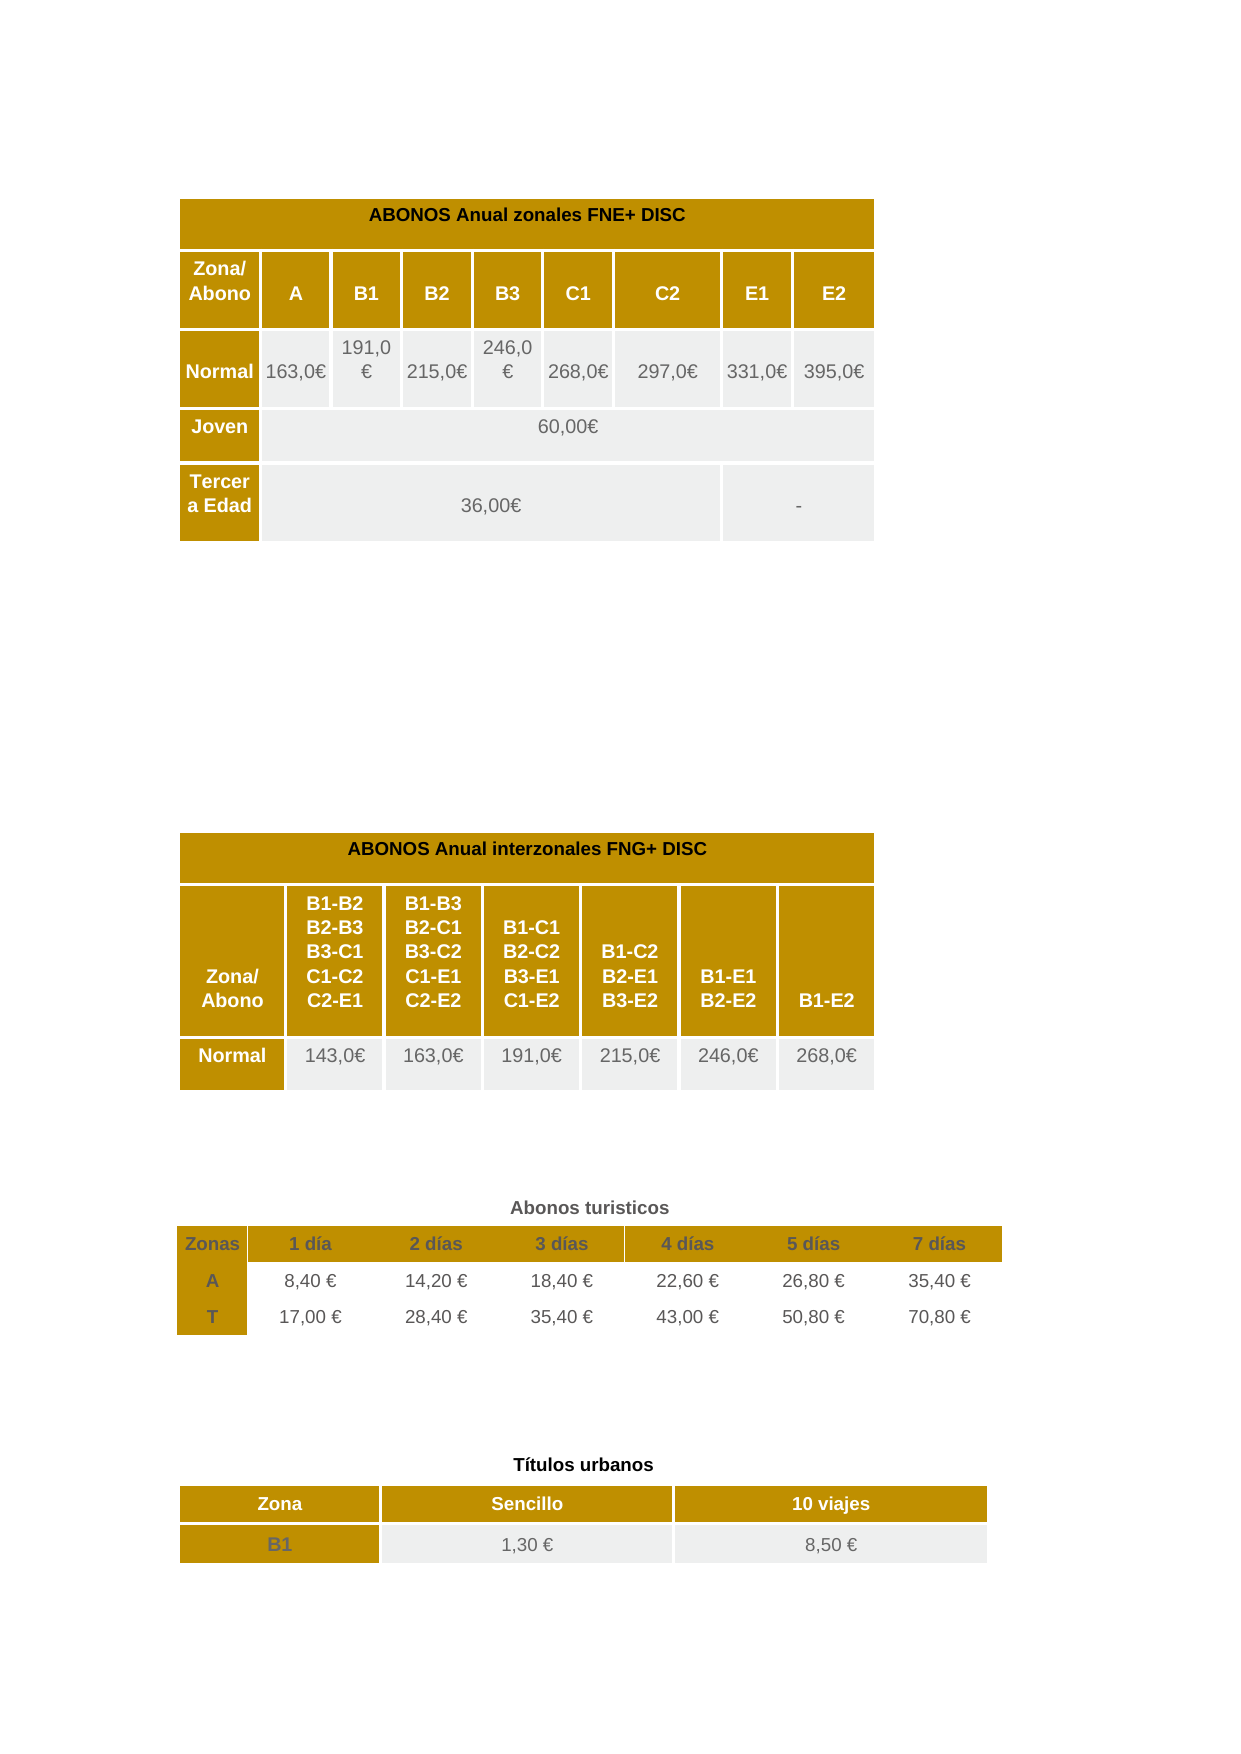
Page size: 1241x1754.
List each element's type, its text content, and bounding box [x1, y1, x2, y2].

table_cell E2 [794, 252, 874, 328]
table_cell B1-B3 B2-C1 B3-C2 C1-E1 C2-E2 [386, 886, 481, 1036]
table_cell 35,40 € [876, 1262, 1002, 1299]
table_cell 35,40 € [499, 1299, 624, 1335]
table_cell Normal [180, 1039, 284, 1090]
table_cell 18,40 € [499, 1262, 624, 1299]
table_cell Zona/ Abono [180, 886, 284, 1036]
table_cell Sencillo [382, 1486, 672, 1522]
table_cell 10 viajes [675, 1486, 987, 1522]
table_cell Normal [180, 331, 259, 407]
table_cell 2 días [373, 1226, 499, 1262]
table_cell 36,00€ [262, 465, 720, 541]
table_cell E1 [723, 252, 791, 328]
table_header Títulos urbanos [180, 1446, 987, 1482]
table_cell 215,0€ [403, 331, 471, 407]
table_cell B2 [403, 252, 471, 328]
table_cell B1-B2 B2-B3 B3-C1 C1-C2 C2-E1 [287, 886, 382, 1036]
table_cell 143,0€ [287, 1039, 382, 1090]
table_cell B1 [180, 1525, 379, 1563]
table_cell 28,40 € [373, 1299, 499, 1335]
table_cell - [723, 465, 874, 541]
table_cell A [177, 1262, 247, 1299]
table_cell 331,0€ [723, 331, 791, 407]
table_cell 14,20 € [373, 1262, 499, 1299]
table_cell 163,0€ [386, 1039, 481, 1090]
table_cell B3 [474, 252, 541, 328]
table_cell 4 días [625, 1226, 750, 1262]
table_cell 246,0€ [474, 331, 541, 407]
table_cell 50,80 € [750, 1299, 876, 1335]
table_cell C1 [544, 252, 612, 328]
table_cell 22,60 € [625, 1262, 750, 1299]
table_cell 8,40 € [248, 1262, 373, 1299]
table_cell 17,00 € [248, 1299, 373, 1335]
table_cell 163,0€ [262, 331, 329, 407]
table_cell 43,00 € [625, 1299, 750, 1335]
table_cell B1-C1 B2-C2 B3-E1 C1-E2 [484, 886, 579, 1036]
table_cell 268,0€ [544, 331, 612, 407]
table_cell 5 días [750, 1226, 876, 1262]
table_cell B1-E1 B2-E2 [681, 886, 776, 1036]
table_cell Joven [180, 410, 259, 461]
table_cell 246,0€ [681, 1039, 776, 1090]
table_cell A [262, 252, 329, 328]
table_cell 297,0€ [615, 331, 720, 407]
table_cell 3 días [499, 1226, 624, 1262]
table_cell Tercera Edad [180, 465, 259, 541]
table_cell Zonas [177, 1226, 247, 1262]
table_cell 191,0€ [333, 331, 400, 407]
table_cell B1 [333, 252, 400, 328]
table_cell 395,0€ [794, 331, 874, 407]
table_cell 8,50 € [675, 1525, 987, 1563]
table_cell 191,0€ [484, 1039, 579, 1090]
table_cell B1-E2 [779, 886, 874, 1036]
table_cell B1-C2 B2-E1 B3-E2 [582, 886, 677, 1036]
table_cell 215,0€ [582, 1039, 677, 1090]
table_cell C2 [615, 252, 720, 328]
table_cell Zona [180, 1486, 379, 1522]
table_cell 7 días [876, 1226, 1002, 1262]
table_cell 26,80 € [750, 1262, 876, 1299]
table_cell 268,0€ [779, 1039, 874, 1090]
table_header ABONOS Anual interzonales FNG+ DISC [180, 833, 874, 883]
table_header Abonos turisticos [177, 1189, 1002, 1226]
table_cell 1 día [248, 1226, 373, 1262]
table_cell T [177, 1299, 247, 1335]
table_header ABONOS Anual zonales FNE+ DISC [180, 199, 874, 249]
table_cell 1,30 € [382, 1525, 672, 1563]
table_cell 60,00€ [262, 410, 874, 461]
table_cell Zona/ Abono [180, 252, 259, 328]
table_cell 70,80 € [876, 1299, 1002, 1335]
